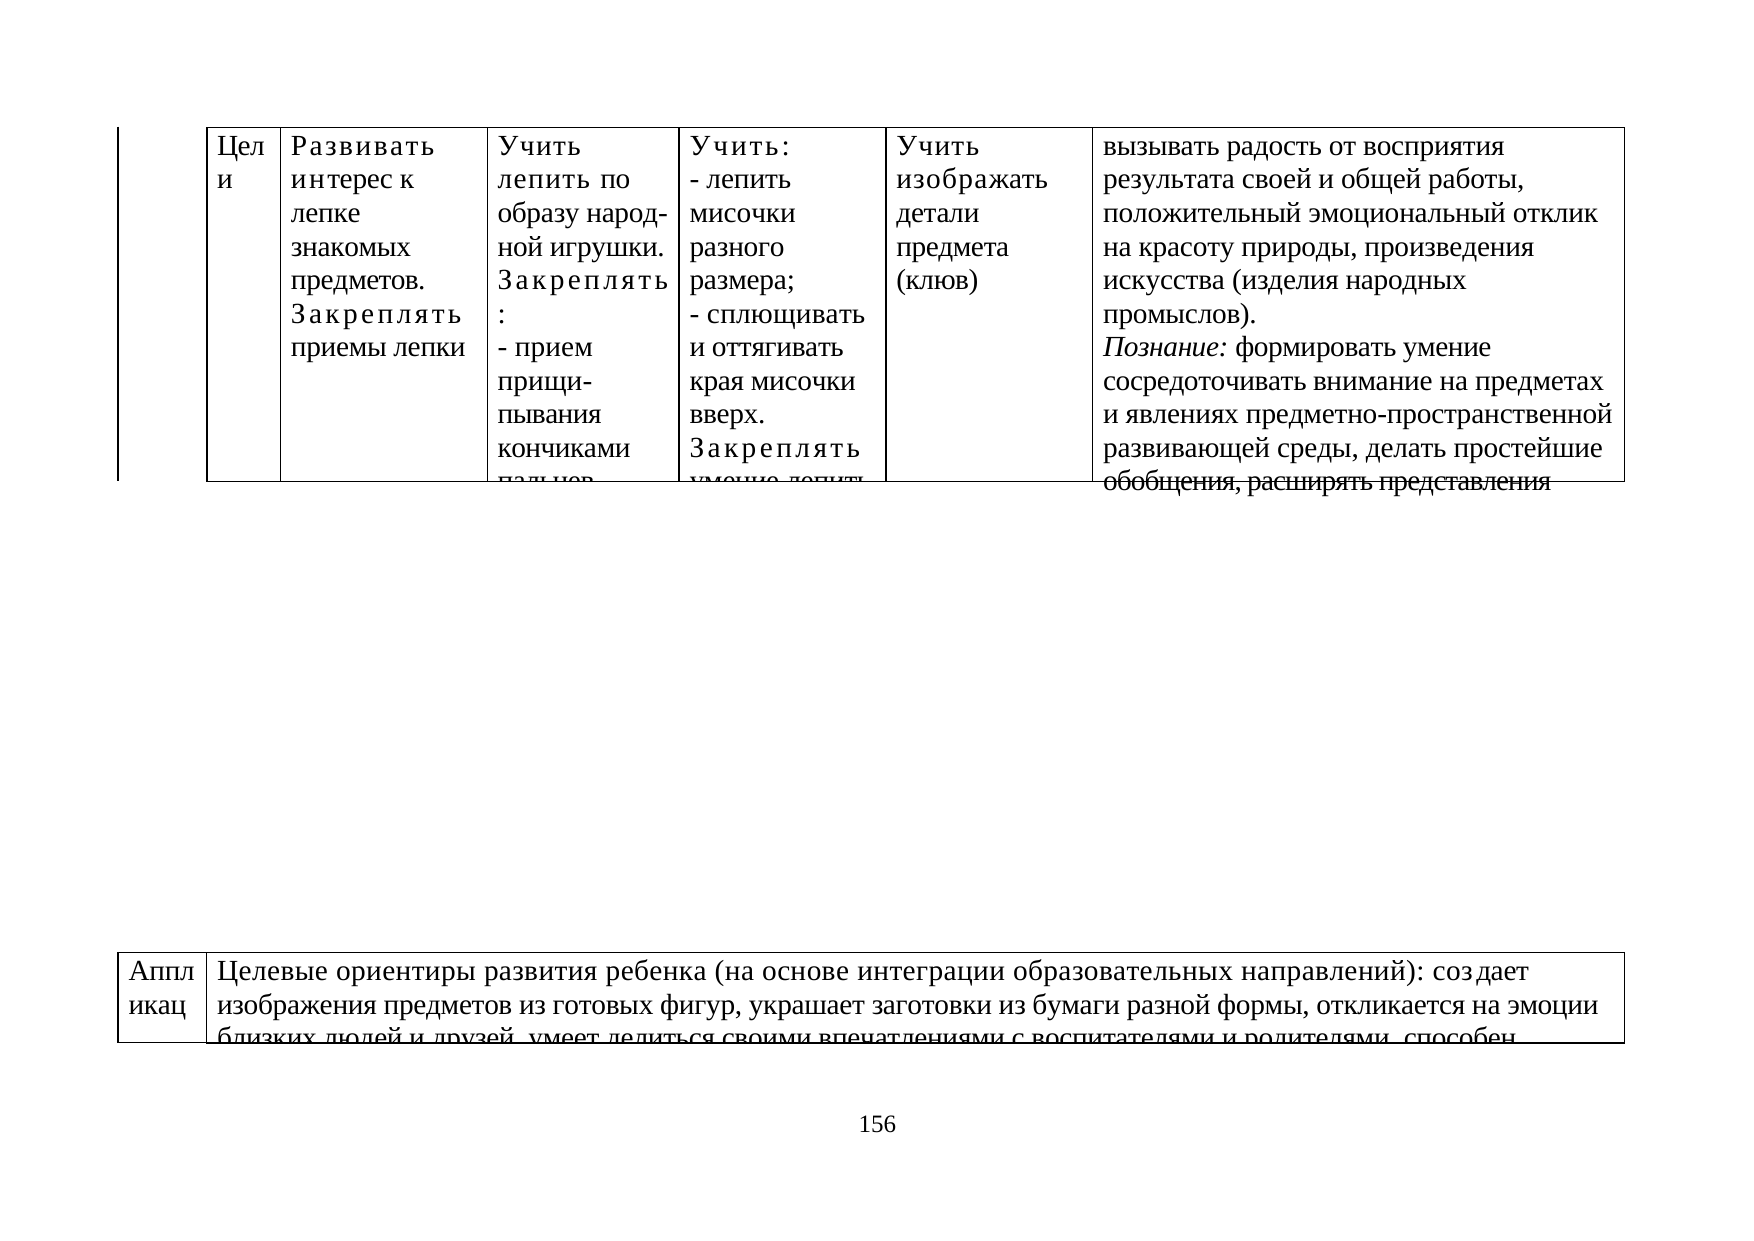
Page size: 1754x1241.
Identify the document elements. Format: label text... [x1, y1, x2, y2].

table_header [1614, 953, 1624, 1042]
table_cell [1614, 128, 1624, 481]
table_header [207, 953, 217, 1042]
table_cell Развивать интерес к лепке знакомых предметов. Закреплять приемы лепки [281, 128, 487, 481]
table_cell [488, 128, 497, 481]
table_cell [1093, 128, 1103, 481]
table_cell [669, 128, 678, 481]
table_cell Цели [208, 128, 280, 481]
table_cell Учить изображать детали предмета (клюв) [887, 128, 1092, 481]
table_header Аппликация [119, 953, 206, 1042]
